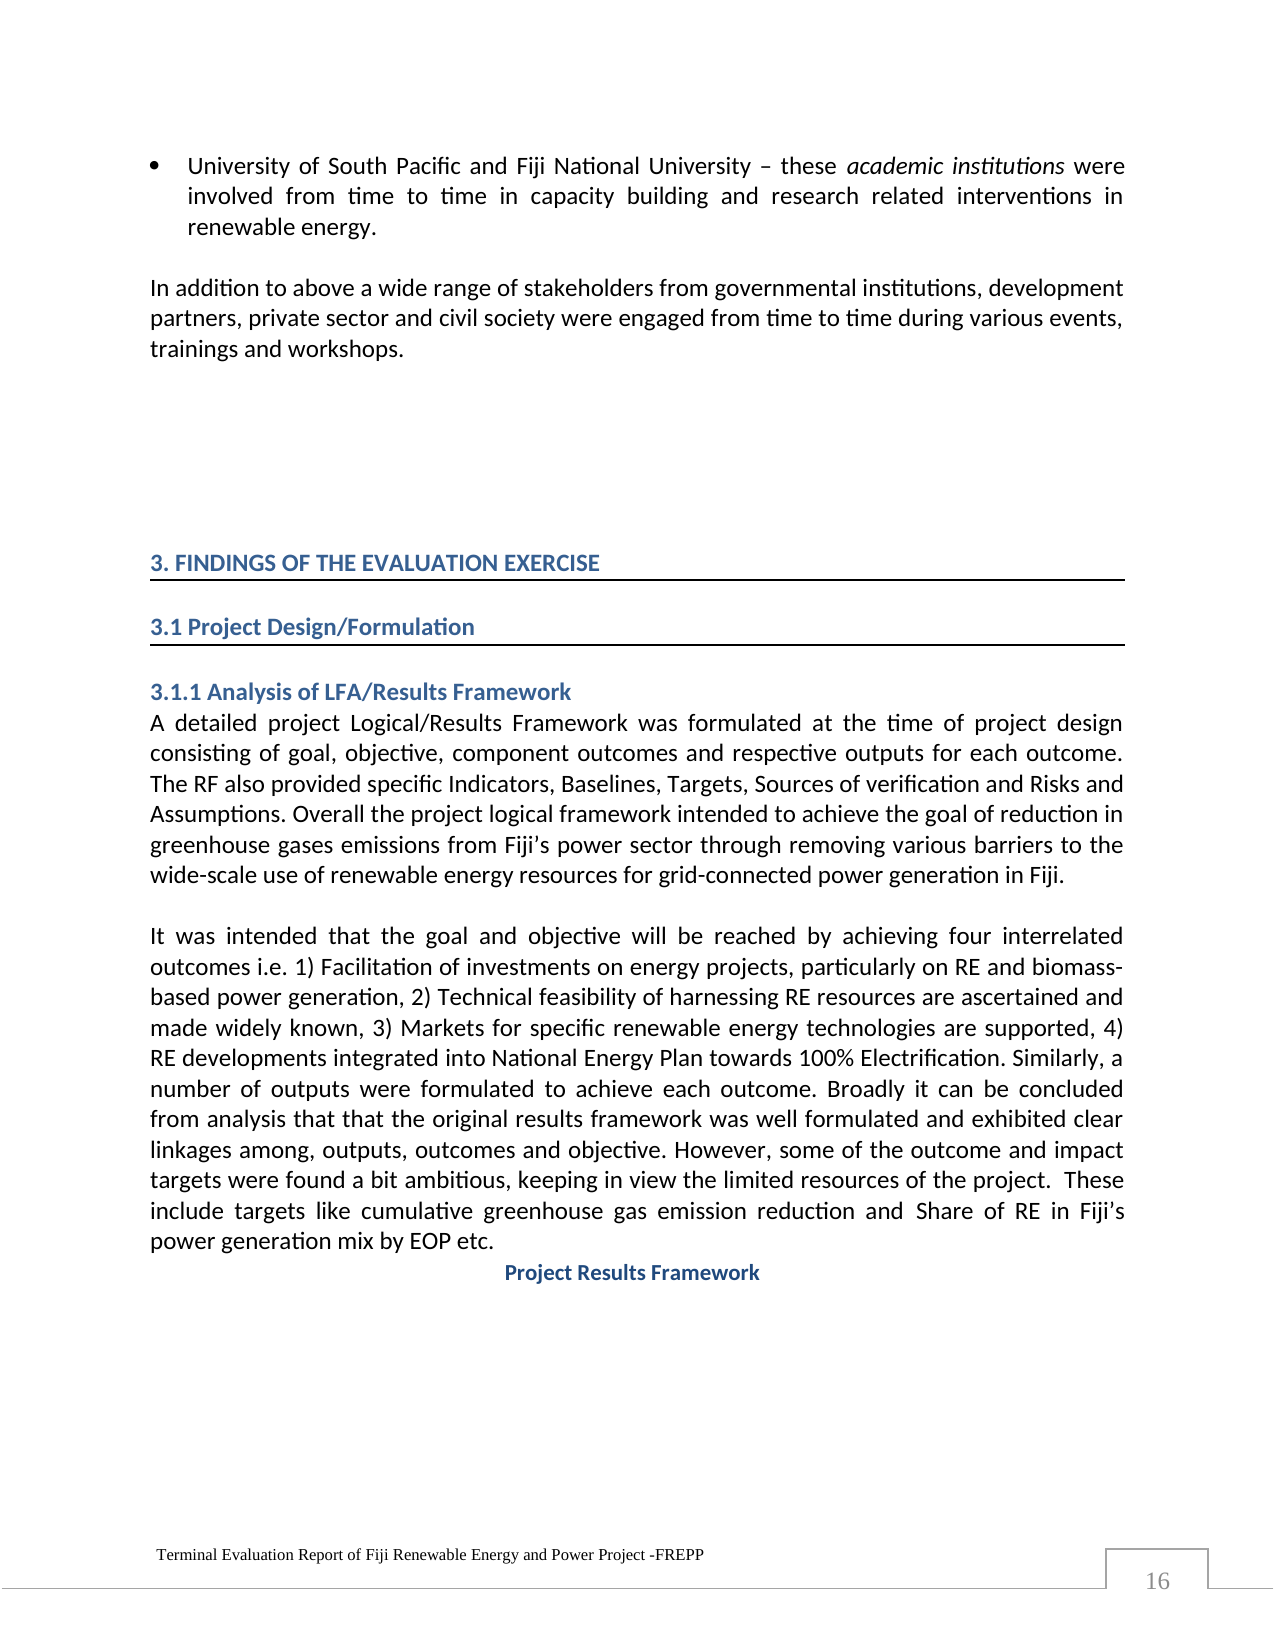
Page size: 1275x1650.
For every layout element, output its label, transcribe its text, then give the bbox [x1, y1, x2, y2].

list University of South Pacific and Fiji National University – these academic institutions were involved from time to time in capacity building and research related interventions in renewable energy. [150, 150, 1125, 242]
text 3.1.1 Analysis of LFA/Results Framework [150, 676, 1125, 707]
text In addition to above a wide range of stakeholders from governmental institutions, development partners, private sector and civil society were engaged from time to time during various events, trainings and workshops. [150, 272, 1125, 364]
text 3. FINDINGS OF THE EVALUATION EXERCISE [150, 547, 1125, 579]
text 3.1 Project Design/Formulation [150, 611, 1125, 644]
text A detailed project Logical/Results Framework was formulated at the time of project design consisting of goal, objective, component outcomes and respective outputs for each outcome. The RF also provided specific Indicators, Baselines, Targets, Sources of verification and Risks and Assumptions. Overall the project logical framework intended to achieve the goal of reduction in greenhouse gases emissions from Fiji’s power sector through removing various barriers to the wide-scale use of renewable energy resources for grid-connected power generation in Fiji. [150, 707, 1125, 890]
text It was intended that the goal and objective will be reached by achieving four interrelated outcomes i.e. 1) Facilitation of investments on energy projects, particularly on RE and biomass-based power generation, 2) Technical feasibility of harnessing RE resources are ascertained and made widely known, 3) Markets for specific renewable energy technologies are supported, 4) RE developments integrated into National Energy Plan towards 100% Electrification. Similarly, a number of outputs were formulated to achieve each outcome. Broadly it can be concluded from analysis that that the original results framework was well formulated and exhibited clear linkages among, outputs, outcomes and objective. However, some of the outcome and impact targets were found a bit ambitious, keeping in view the limited resources of the project. These include targets like cumulative greenhouse gas emission reduction and Share of RE in Fiji’s power generation mix by EOP etc. [150, 920, 1125, 1256]
